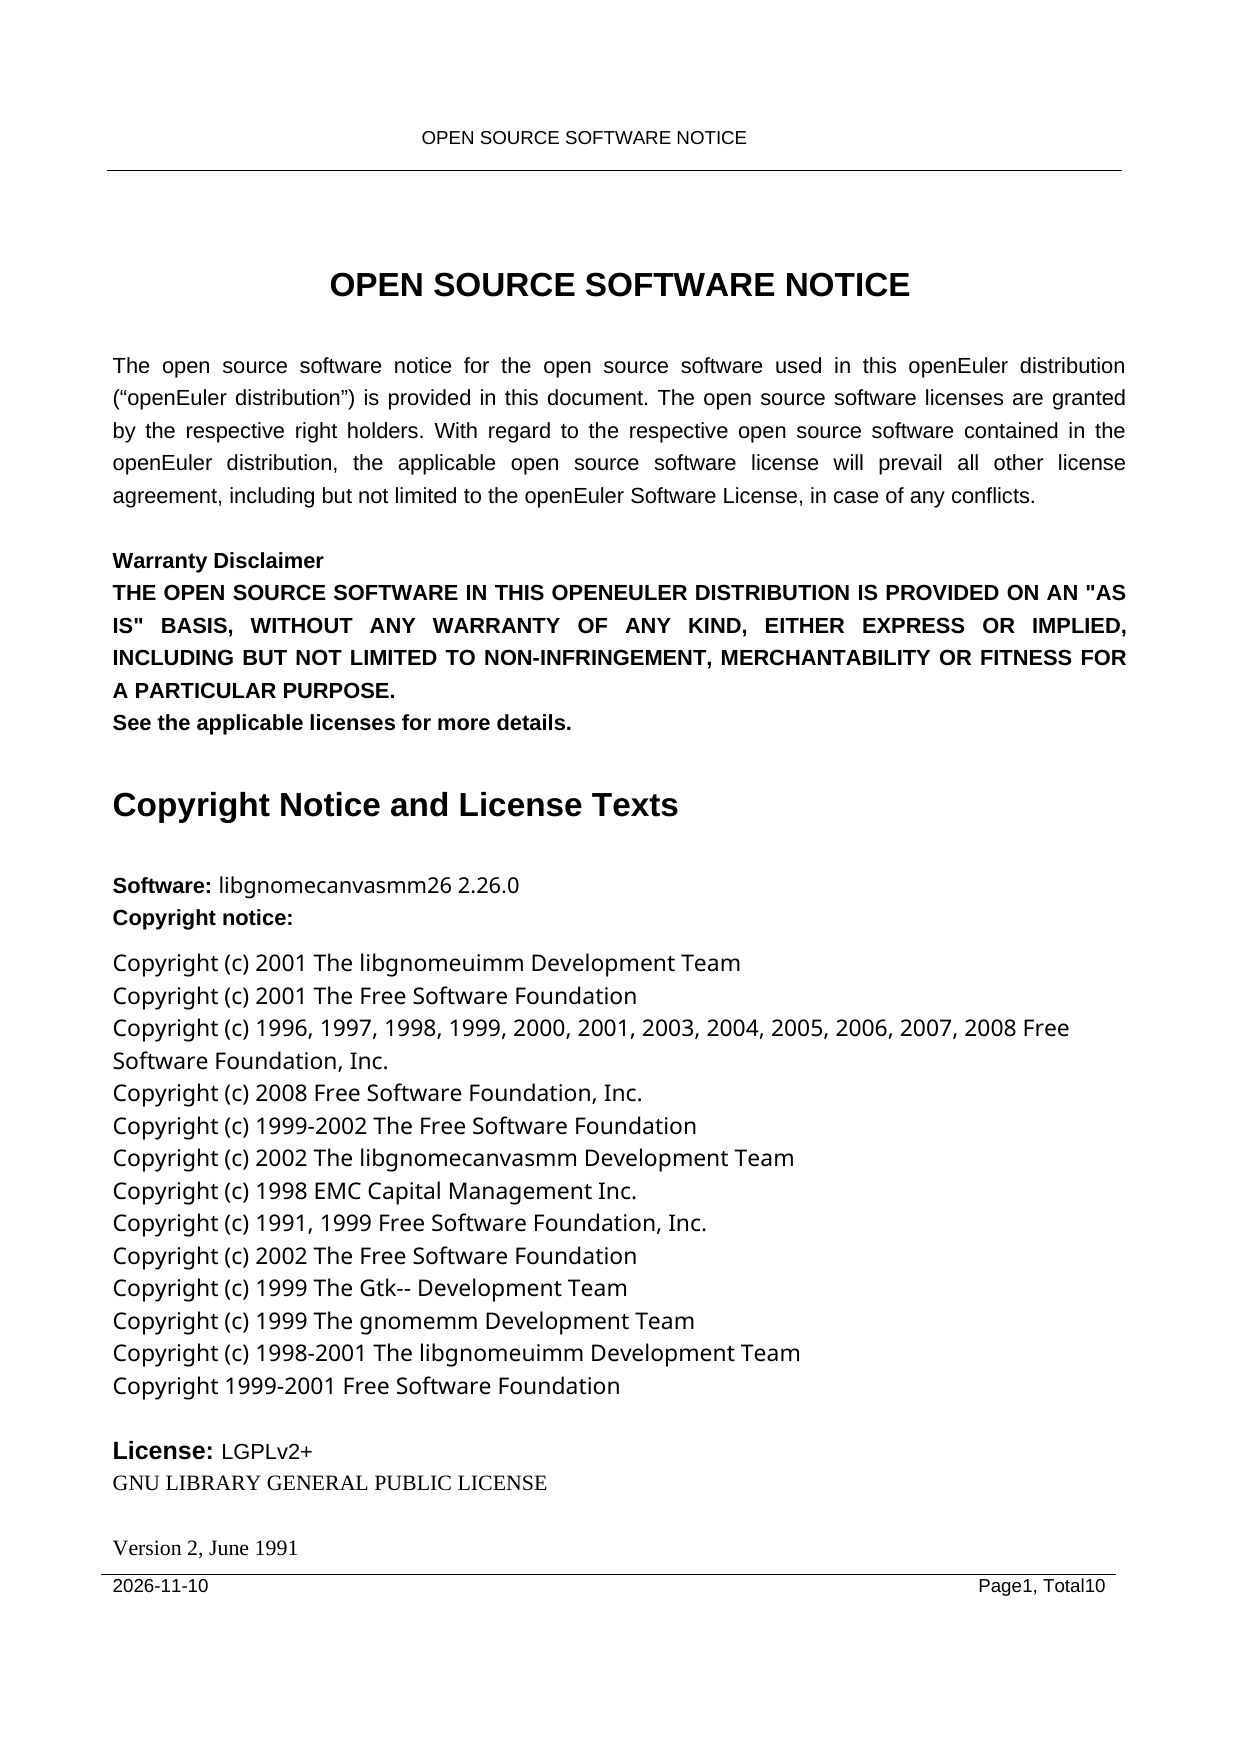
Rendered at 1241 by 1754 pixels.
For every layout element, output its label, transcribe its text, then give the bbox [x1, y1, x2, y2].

text OPEN SOURCE SOFTWARE NOTICE [112, 251, 1128, 316]
text Copyright (c) 2001 The libgnomeuimm Development Team Copyright (c) 2001 The Free Software Foundation Copyright (c) 1996, 1997, 1998, 1999, 2000, 2001, 2003, 2004, 2005, 2006, 2007, 2008 Free Software Foundation, Inc. Copyright (c) 2008 Free Software Foundation, Inc. Copyright (c) 1999-2002 The Free Software Foundation Copyright (c) 2002 The libgnomecanvasmm Development Team Copyright (c) 1998 EMC Capital Management Inc. Copyright (c) 1991, 1999 Free Software Foundation, Inc. Copyright (c) 2002 The Free Software Foundation Copyright (c) 1999 The Gtk-- Development Team Copyright (c) 1999 The gnomemm Development Team Copyright (c) 1998-2001 The libgnomeuimm Development Team Copyright 1999-2001 Free Software Foundation [112, 947, 1128, 1434]
text Copyright Notice and License Texts [112, 771, 1128, 836]
title Software: libgnomecanvasmm26 2.26.0 [112, 869, 1128, 901]
text Warranty Disclaimer [112, 544, 1128, 576]
text THE OPEN SOURCE SOFTWARE IN THIS OPENEULER DISTRIBUTION IS PROVIDED ON AN "AS IS" BASIS, WITHOUT ANY WARRANTY OF ANY KIND, EITHER EXPRESS OR IMPLIED, INCLUDING BUT NOT LIMITED TO NON-INFRINGEMENT, MERCHANTABILITY OR FITNESS FOR A PARTICULAR PURPOSE. See the applicable licenses for more details. [112, 576, 1128, 739]
text Copyright notice: [112, 901, 1128, 934]
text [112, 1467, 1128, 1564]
text The open source software notice for the open source software used in this openEuler distribution (“openEuler distribution”) is provided in this document. The open source software licenses are granted by the respective right holders. With regard to the respective open source software contained in the openEuler distribution, the applicable open source software license will prevail all other license agreement, including but not limited to the openEuler Software License, in case of any conflicts. [112, 349, 1128, 511]
text License: LGPLv2+ [112, 1434, 1128, 1467]
